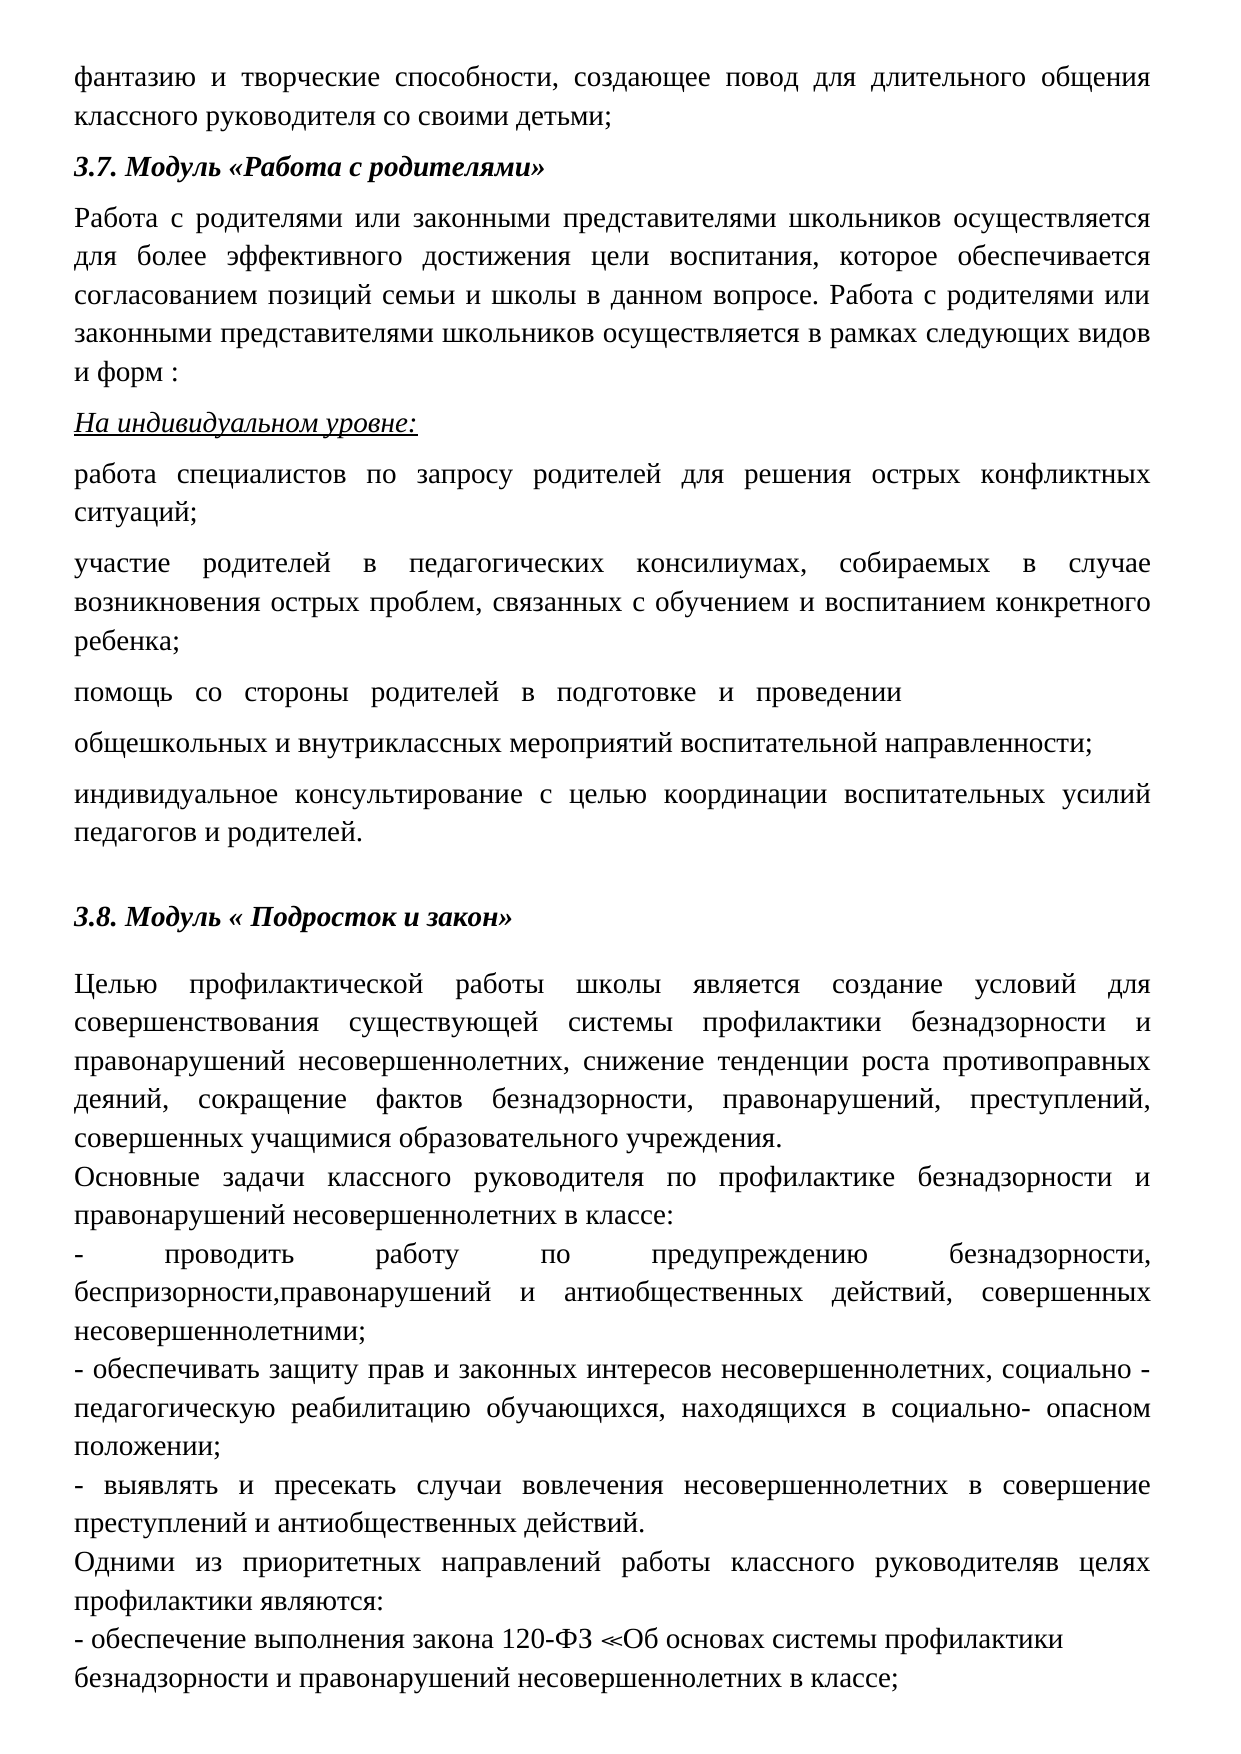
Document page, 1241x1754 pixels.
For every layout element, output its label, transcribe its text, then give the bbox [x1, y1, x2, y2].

text - обеспечивать защиту прав и законных интересов несовершеннолетних, социально -педагогическую реабилитацию обучающихся, находящихся в социально- опасном положении; [74, 1351, 1152, 1462]
text работа специалистов по запросу родителей для решения острых конфликтных ситуаций; [74, 456, 1152, 528]
text помощь со стороны родителей в подготовке и проведении [74, 674, 1152, 707]
text индивидуальное консультирование c целью координации воспитательных усилий педагогов и родителей. [74, 776, 1152, 848]
text Основные задачи классного руководителя по профилактике безнадзорности и правонарушений несовершеннолетних в классе: [74, 1159, 1152, 1231]
text Работа с родителями или законными представителями школьников осуществляется для более эффективного достижения цели воспитания, которое обеспечивается согласованием позиций семьи и школы в данном вопросе. Работа с родителями или законными представителями школьников осуществляется в рамках следующих видов и форм : [74, 200, 1152, 387]
text 3.8. Модуль « Подросток и закон» [74, 899, 1152, 932]
text - обеспечение выполнения закона 120-ФЗ ≪Об основах системы профилактики [74, 1621, 1152, 1655]
text Целью профилактической работы школы является создание условий для совершенствования существующей системы профилактики безнадзорности и правонарушений несовершеннолетних, снижение тенденции роста противоправных деяний, сокращение фактов безнадзорности, правонарушений, преступлений, совершенных учащимися образовательного учреждения. [74, 966, 1152, 1154]
text участие родителей в педагогических консилиумах, собираемых в случае возникновения острых проблем, связанных с обучением и воспитанием конкретного ребенка; [74, 546, 1152, 656]
text - проводить работу по предупреждению безнадзорности, беспризорности,правонарушений и антиобщественных действий, совершенных несовершеннолетними; [74, 1236, 1152, 1346]
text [74, 59, 1152, 131]
text общешкольных и внутриклассных мероприятий воспитательной направленности; [74, 725, 1152, 758]
text - выявлять и пресекать случаи вовлечения несовершеннолетних в совершение преступлений и антиобщественных действий. [74, 1467, 1152, 1539]
text Одними из приоритетных направлений работы классного руководителяв целях профилактики являются: [74, 1544, 1152, 1616]
text На индивидуальном уровне: [74, 405, 1152, 438]
text безнадзорности и правонарушений несовершеннолетних в классе; [74, 1660, 1152, 1693]
text 3.7. Модуль «Работа с родителями» [74, 149, 1152, 182]
